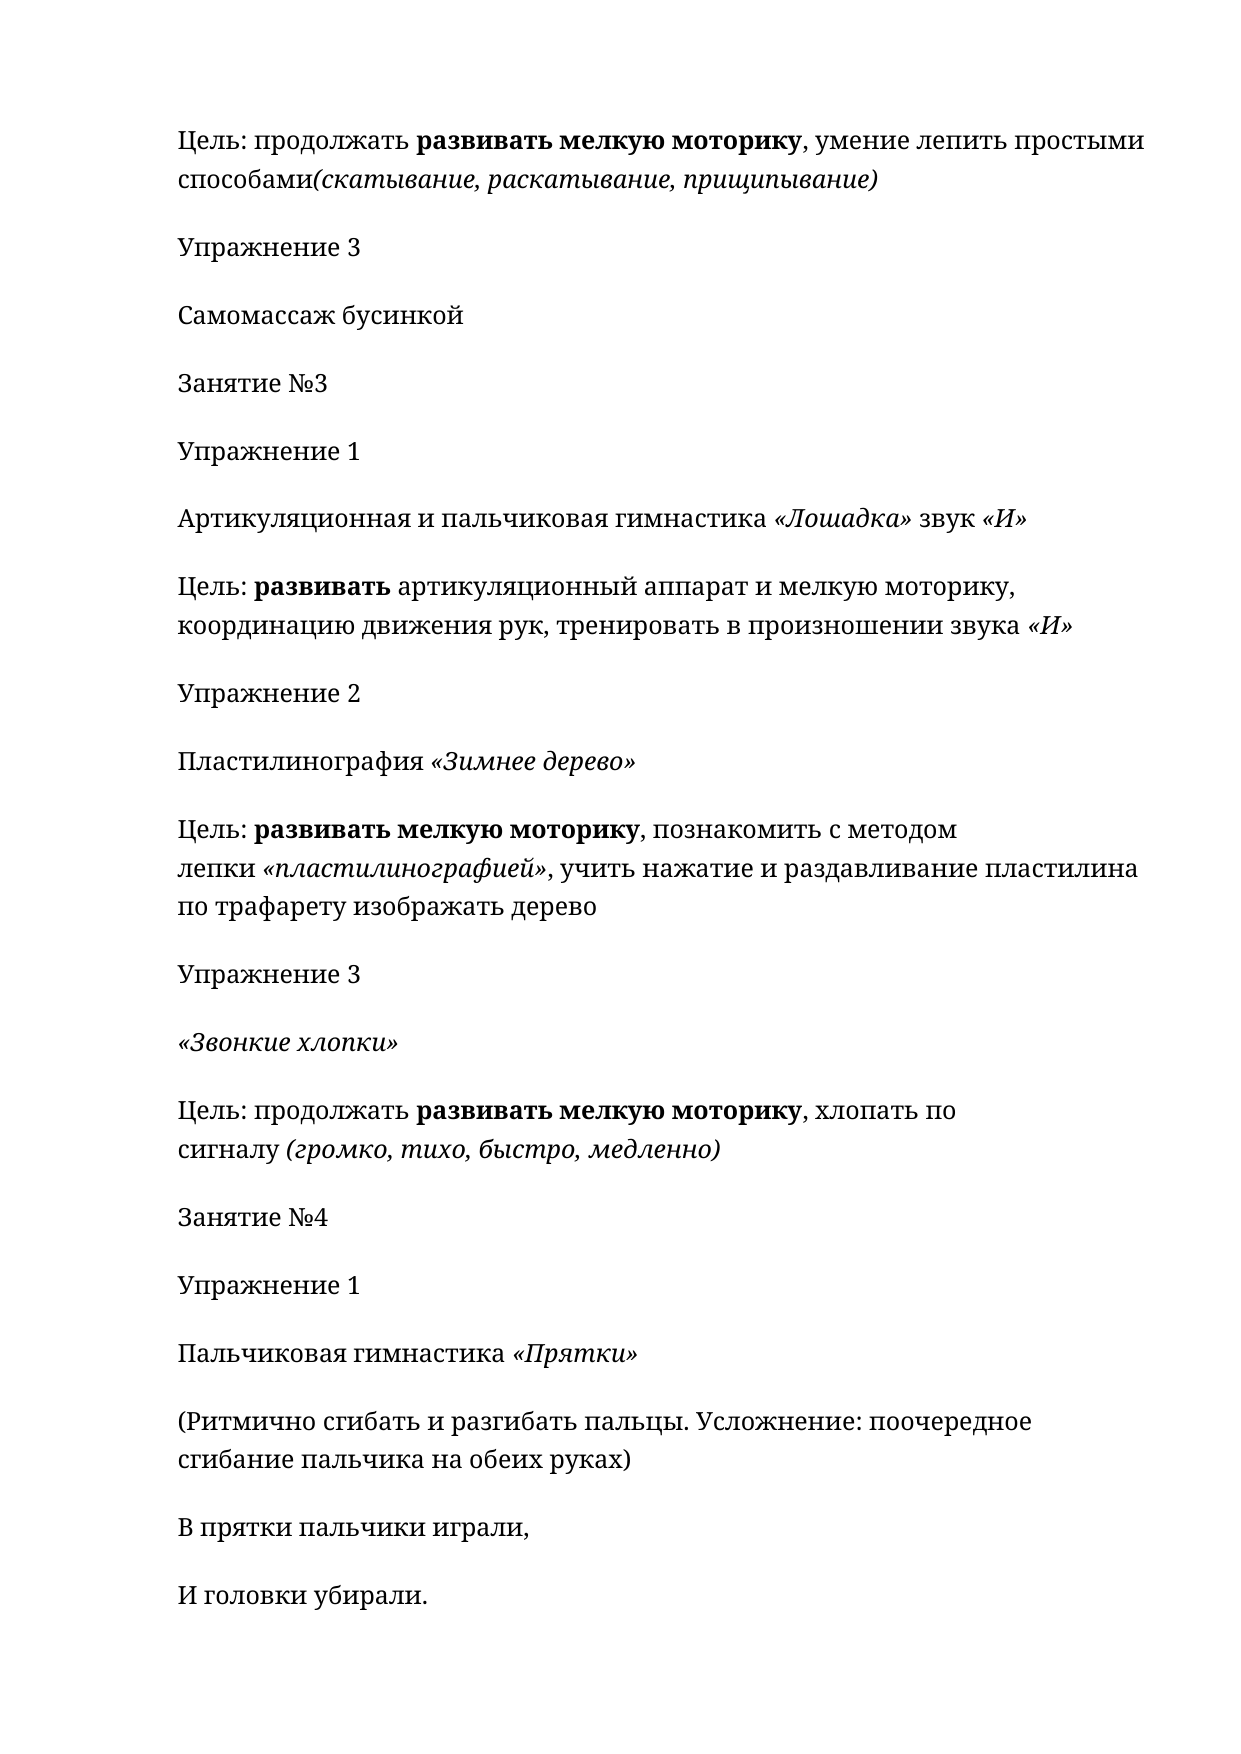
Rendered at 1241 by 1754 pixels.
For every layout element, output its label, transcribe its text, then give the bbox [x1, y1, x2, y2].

text Упражнение 3 [177, 225, 1152, 263]
text Пальчиковая гимнастика «Прятки» [177, 1331, 1152, 1369]
text Занятие №3 [177, 361, 1152, 399]
text Пластилинография «Зимнее дерево» [177, 739, 1152, 778]
text Занятие №4 [177, 1195, 1152, 1233]
text Артикуляционная и пальчиковая гимнастика «Лошадка» звук «И» [177, 496, 1152, 535]
text (Ритмично сгибать и разгибать пальцы. Усложнение: поочередное сгибание пальчика на обеих руках) [177, 1398, 1152, 1476]
text Самомассаж бусинкой [177, 293, 1152, 331]
text Упражнение 3 [177, 952, 1152, 991]
text Упражнение 2 [177, 671, 1152, 710]
text Цель: продолжать развивать мелкую моторику, хлопать по сигналу (громко, тихо, быстро, медленно) [177, 1088, 1152, 1166]
text Упражнение 1 [177, 1263, 1152, 1301]
text Цель: развивать артикуляционный аппарат и мелкую моторику, координацию движения рук, тренировать в произношении звука «И» [177, 564, 1152, 642]
text Цель: продолжать развивать мелкую моторику, умение лепить простыми способами(скатывание, раскатывание, прищипывание) [177, 118, 1152, 196]
text «Звонкие хлопки» [177, 1020, 1152, 1059]
text И головки убирали. [177, 1573, 1152, 1612]
text В прятки пальчики играли, [177, 1505, 1152, 1544]
text Упражнение 1 [177, 428, 1152, 467]
text Цель: развивать мелкую моторику, познакомить с методом лепки «пластилинографией», учить нажатие и раздавливание пластилина по трафарету изображать дерево [177, 807, 1152, 923]
